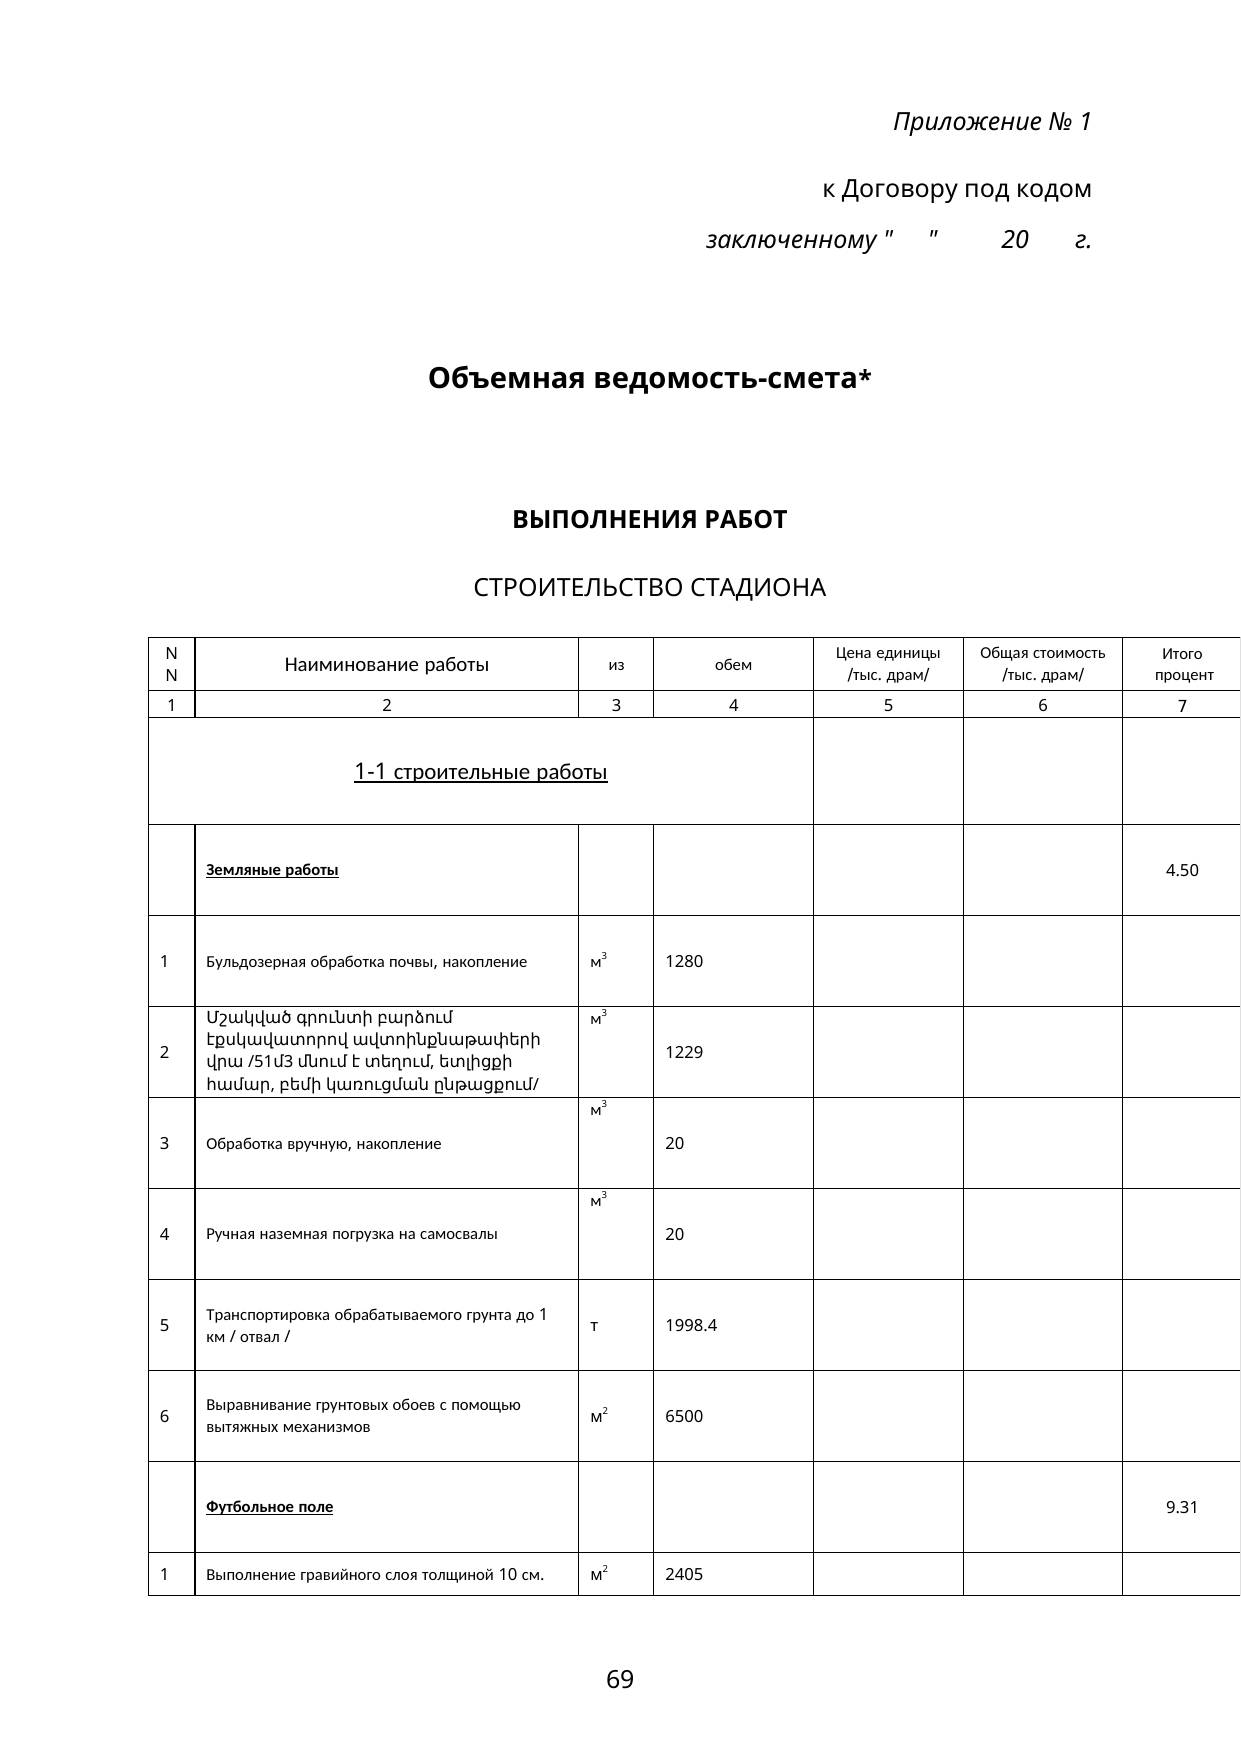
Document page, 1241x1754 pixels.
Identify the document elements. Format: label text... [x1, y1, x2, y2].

table_cell [964, 1553, 1122, 1595]
table_cell Бульдозерная обработка почвы, накопление [196, 916, 578, 1006]
table_cell [964, 1371, 1122, 1461]
table_cell [814, 1371, 963, 1461]
table_cell 1 [149, 916, 194, 1006]
table_cell [814, 1553, 963, 1595]
table_cell [964, 916, 1122, 1006]
text Приложение № 1 [148, 103, 1092, 137]
table_cell 1-1 строительные работы [149, 718, 813, 824]
table_cell [814, 1189, 963, 1279]
table_cell 3 [579, 691, 653, 717]
table_cell 4.50 [1123, 825, 1240, 915]
table_cell [964, 825, 1122, 915]
table_cell [964, 1280, 1122, 1370]
table_cell м2 [579, 1371, 653, 1461]
table_cell [814, 1462, 963, 1552]
table_cell [1123, 1280, 1240, 1370]
table_cell [1123, 1098, 1240, 1188]
table_cell 6 [964, 691, 1122, 717]
text к Договору под кодом заключенному " " 20 г. [148, 171, 1092, 256]
table_cell [964, 1462, 1122, 1552]
table_header NN [149, 638, 194, 690]
table_cell [1123, 1371, 1240, 1461]
table_cell 7 [1123, 691, 1240, 717]
text ВЫПОЛНЕНИЯ РАБОТ [148, 501, 1092, 536]
table_cell Земляные работы [196, 825, 578, 915]
table_cell м3 [579, 916, 653, 1006]
table_cell т [579, 1280, 653, 1370]
table_cell 20 [654, 1098, 813, 1188]
table_cell [964, 1189, 1122, 1279]
table_cell 6500 [654, 1371, 813, 1461]
table_cell [814, 718, 963, 824]
table_cell 6 [149, 1371, 194, 1461]
table_cell [814, 1007, 963, 1097]
table_cell [964, 718, 1122, 824]
table_cell 4 [654, 691, 813, 717]
text СТРОИТЕЛЬСТВО СТАДИОНА [148, 569, 1092, 603]
table_cell 5 [814, 691, 963, 717]
table_cell 9.31 [1123, 1462, 1240, 1552]
table_header Цена единицы /тыс. драм/ [814, 638, 963, 690]
table_cell м3 [579, 1098, 653, 1188]
table_cell м2 [579, 1553, 653, 1595]
table_cell 2405 [654, 1553, 813, 1595]
table_header Наиминование работы [196, 638, 578, 690]
table_cell Մշակված գրունտի բարձում էքսկավատորով ավտոինքնաթափերի վրա /51մ3 մնում է տեղում, ետլիցքի համար, բեմի կառուցման ընթացքում/ [196, 1007, 578, 1097]
table_cell 20 [654, 1189, 813, 1279]
table_cell Выполнение гравийного слоя толщиной 10 см. [196, 1553, 578, 1595]
table_cell [1123, 1189, 1240, 1279]
table_cell 1998.4 [654, 1280, 813, 1370]
table_cell 1229 [654, 1007, 813, 1097]
table_cell [1123, 1007, 1240, 1097]
table_cell [964, 1007, 1122, 1097]
table_cell м3 [579, 1007, 653, 1097]
table_header Общая стоимость /тыс. драм/ [964, 638, 1122, 690]
text Объемная ведомость-смета* [148, 358, 1092, 397]
table_cell [1123, 916, 1240, 1006]
table_cell Ручная наземная погрузка на самосвалы [196, 1189, 578, 1279]
table_cell Футбольное поле [196, 1462, 578, 1552]
table_cell [814, 1098, 963, 1188]
table_cell 5 [149, 1280, 194, 1370]
table_cell 1 [149, 691, 194, 717]
table_cell 3 [149, 1098, 194, 1188]
table_cell 1 [149, 1553, 194, 1595]
table_cell [1123, 1553, 1240, 1595]
table_cell [579, 1462, 653, 1552]
table_cell [964, 1098, 1122, 1188]
table_cell Выравнивание грунтовых обоев с помощью вытяжных механизмов [196, 1371, 578, 1461]
table_cell Обработка вручную, накопление [196, 1098, 578, 1188]
table_cell [149, 825, 194, 915]
table_header обем [654, 638, 813, 690]
table_cell 1280 [654, 916, 813, 1006]
table_cell 2 [196, 691, 578, 717]
table_cell [579, 825, 653, 915]
table_cell [814, 825, 963, 915]
table_header из [579, 638, 653, 690]
table_cell [814, 916, 963, 1006]
table_cell Транспортировка обрабатываемого грунта до 1 км / отвал / [196, 1280, 578, 1370]
table_cell [654, 825, 813, 915]
table_cell [654, 1462, 813, 1552]
table_cell [814, 1280, 963, 1370]
table_cell 4 [149, 1189, 194, 1279]
table_header Итого процент [1123, 638, 1240, 690]
table_cell м3 [579, 1189, 653, 1279]
table_cell [1123, 718, 1240, 824]
table_cell 2 [149, 1007, 194, 1097]
table_cell [149, 1462, 194, 1552]
